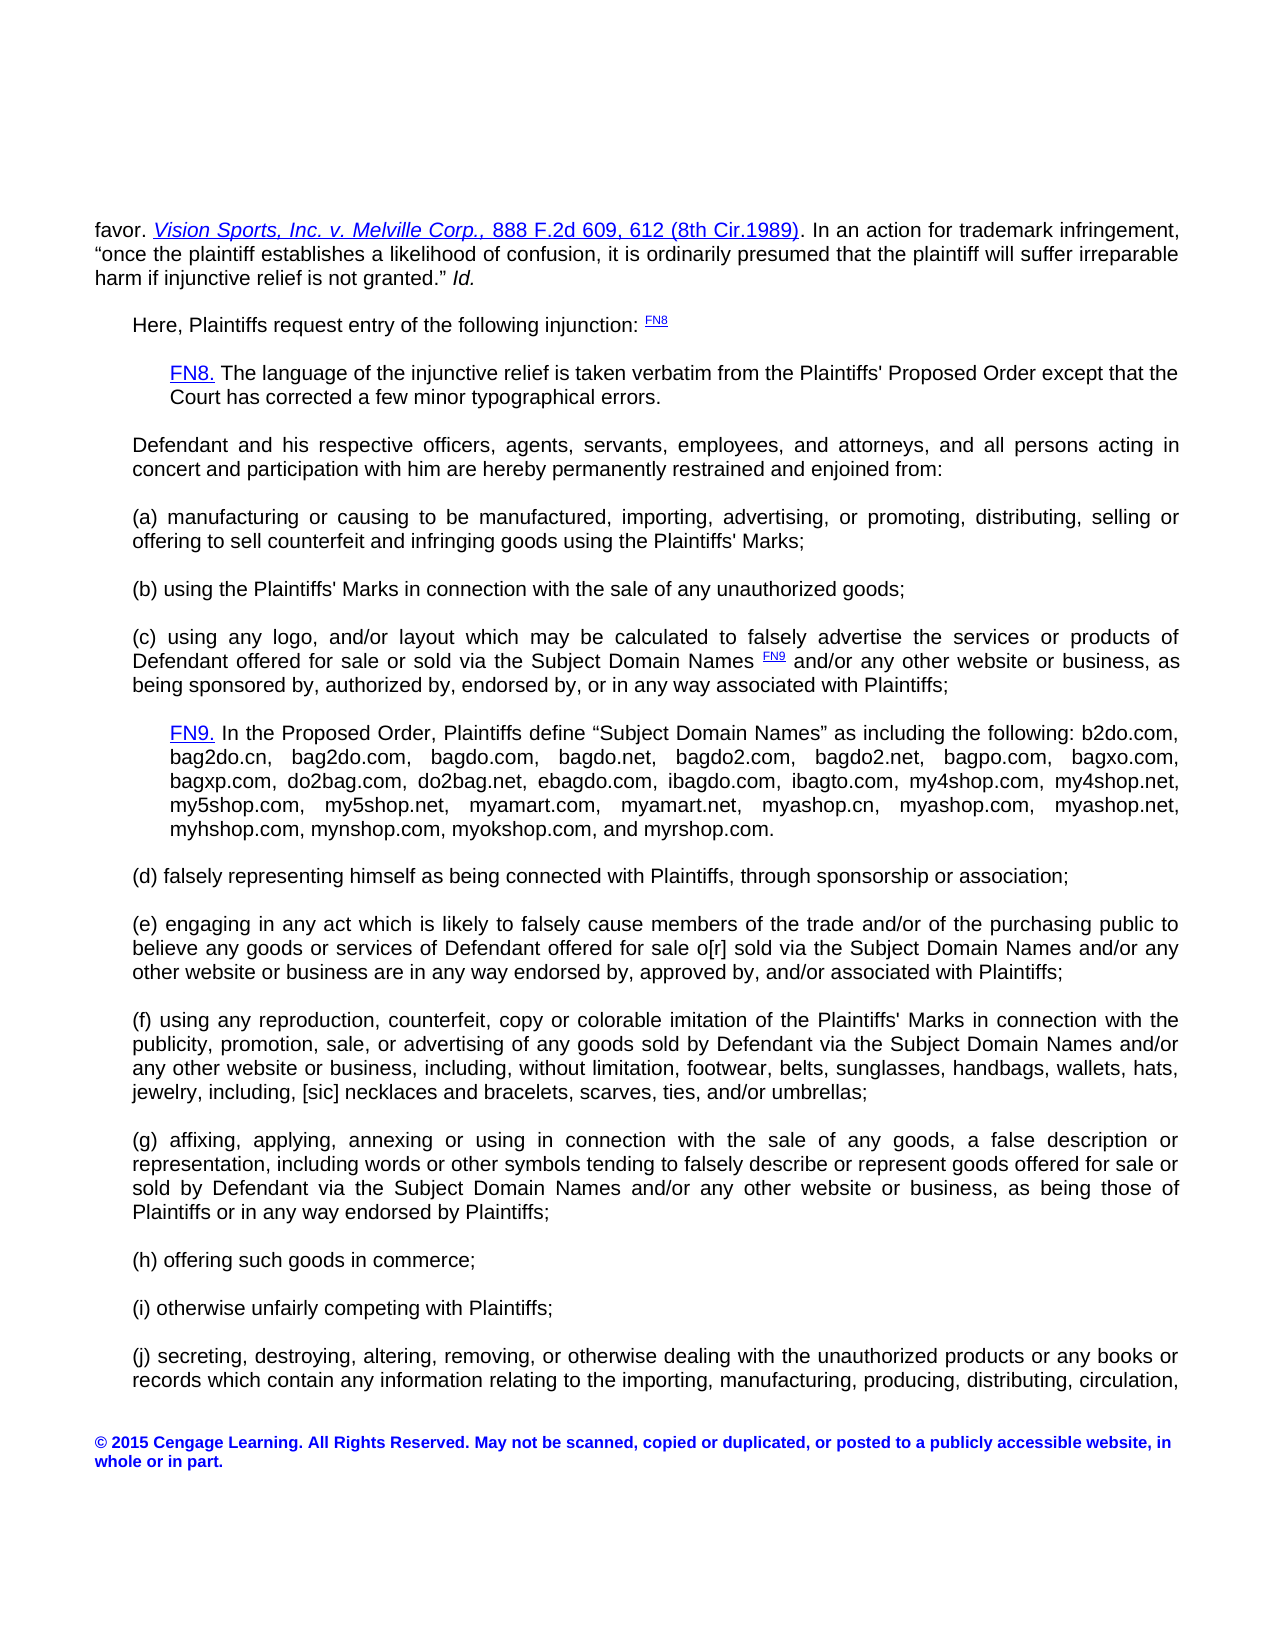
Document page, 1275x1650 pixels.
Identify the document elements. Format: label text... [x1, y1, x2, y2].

text (g) affixing, applying, annexing or using in connection with the sale of any goods, a false description or representation, including words or other symbols tending to falsely describe or represent goods offered for sale or sold by Defendant via the Subject Domain Names and/or any other website or business, as being those of Plaintiffs or in any way endorsed by Plaintiffs; [132, 1128, 1181, 1224]
text FN9. In the Proposed Order, Plaintiffs define “Subject Domain Names” as including the following: b2do.com, bag2do.cn, bag2do.com, bagdo.com, bagdo.net, bagdo2.com, bagdo2.net, bagpo.com, bagxo.com, bagxp.com, do2bag.com, do2bag.net, ebagdo.com, ibagdo.com, ibagto.com, my4shop.com, my4shop.net, my5shop.com, my5shop.net, myamart.com, myamart.net, myashop.cn, myashop.com, myashop.net, myhshop.com, mynshop.com, myokshop.com, and myrshop.com. [169, 721, 1181, 840]
text (d) falsely representing himself as being connected with Plaintiffs, through sponsorship or association; [132, 864, 1181, 888]
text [94, 217, 1181, 289]
text (i) otherwise unfairly competing with Plaintiffs; [132, 1296, 1181, 1319]
text FN8. The language of the injunctive relief is taken verbatim from the Plaintiffs' Proposed Order except that the Court has corrected a few minor typographical errors. [169, 361, 1181, 409]
text (b) using the Plaintiffs' Marks in connection with the sale of any unauthorized goods; [132, 577, 1181, 601]
text (e) engaging in any act which is likely to falsely cause members of the trade and/or of the purchasing public to believe any goods or services of Defendant offered for sale o[r] sold via the Subject Domain Names and/or any other website or business are in any way endorsed by, approved by, and/or associated with Plaintiffs; [132, 912, 1181, 984]
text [132, 1343, 1181, 1391]
text Here, Plaintiffs request entry of the following injunction: FN8 [94, 313, 1181, 337]
text (a) manufacturing or causing to be manufactured, importing, advertising, or promoting, distributing, selling or offering to sell counterfeit and infringing goods using the Plaintiffs' Marks; [132, 505, 1181, 553]
text (h) offering such goods in commerce; [132, 1248, 1181, 1272]
text Defendant and his respective officers, agents, servants, employees, and attorneys, and all persons acting in concert and participation with him are hereby permanently restrained and enjoined from: [132, 433, 1181, 481]
text (c) using any logo, and/or layout which may be calculated to falsely advertise the services or products of Defendant offered for sale or sold via the Subject Domain Names FN9 and/or any other website or business, as being sponsored by, authorized by, endorsed by, or in any way associated with Plaintiffs; [132, 625, 1181, 697]
text (f) using any reproduction, counterfeit, copy or colorable imitation of the Plaintiffs' Marks in connection with the publicity, promotion, sale, or advertising of any goods sold by Defendant via the Subject Domain Names and/or any other website or business, including, without limitation, footwear, belts, sunglasses, handbags, wallets, hats, jewelry, including, [sic] necklaces and bracelets, scarves, ties, and/or umbrellas; [132, 1008, 1181, 1104]
